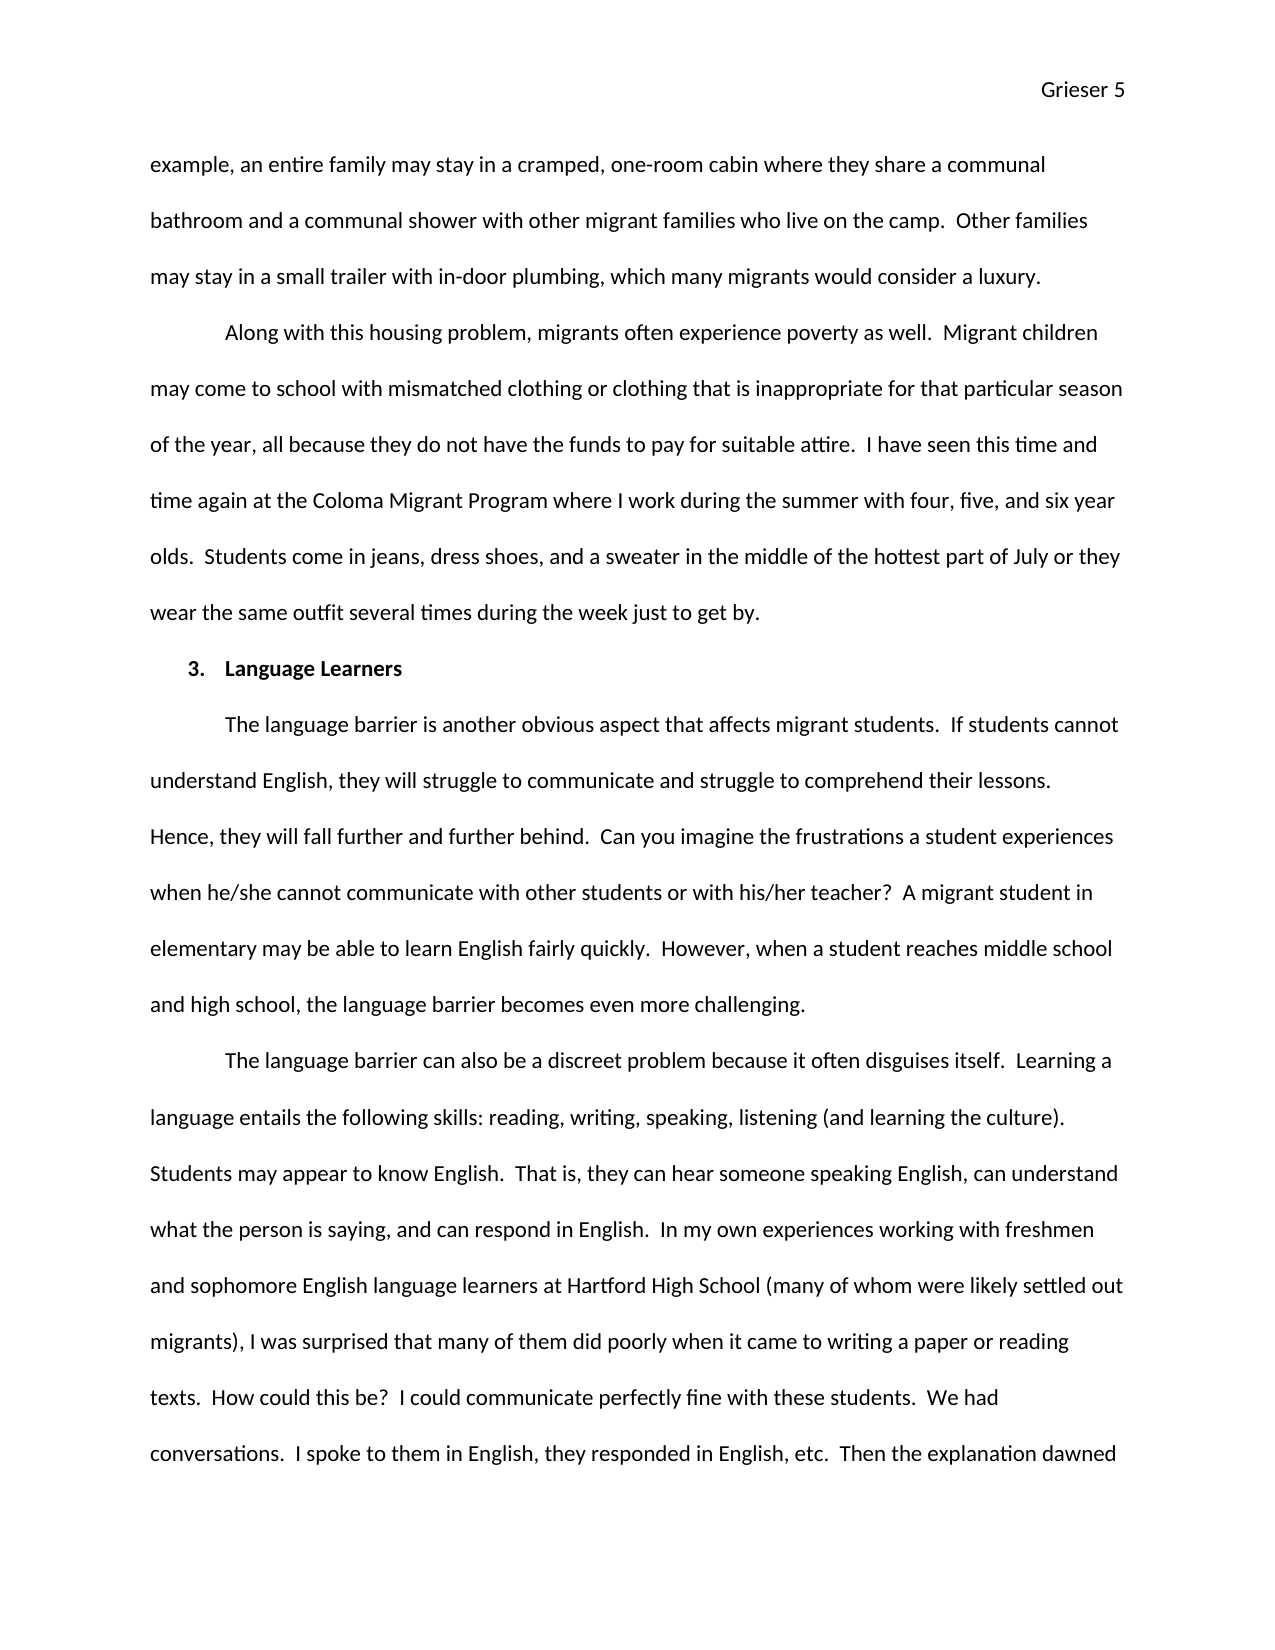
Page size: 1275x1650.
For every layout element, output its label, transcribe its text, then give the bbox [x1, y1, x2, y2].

text Along with this housing problem, migrants often experience poverty as well. Migrant children may come to school with mismatched clothing or clothing that is inappropriate for that particular season of the year, all because they do not have the funds to pay for suitable attire. I have seen this time and time again at the Coloma Migrant Program where I work during the summer with four, five, and six year olds. Students come in jeans, dress shoes, and a sweater in the middle of the hottest part of July or they wear the same outfit several times during the week just to get by. [150, 318, 1125, 626]
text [150, 1047, 1125, 1467]
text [150, 150, 1125, 290]
list Language Learners [187, 654, 1125, 682]
text The language barrier is another obvious aspect that affects migrant students. If students cannot understand English, they will struggle to communicate and struggle to comprehend their lessons. Hence, they will fall further and further behind. Can you imagine the frustrations a student experiences when he/she cannot communicate with other students or with his/her teacher? A migrant student in elementary may be able to learn English fairly quickly. However, when a student reaches middle school and high school, the language barrier becomes even more challenging. [150, 710, 1125, 1019]
